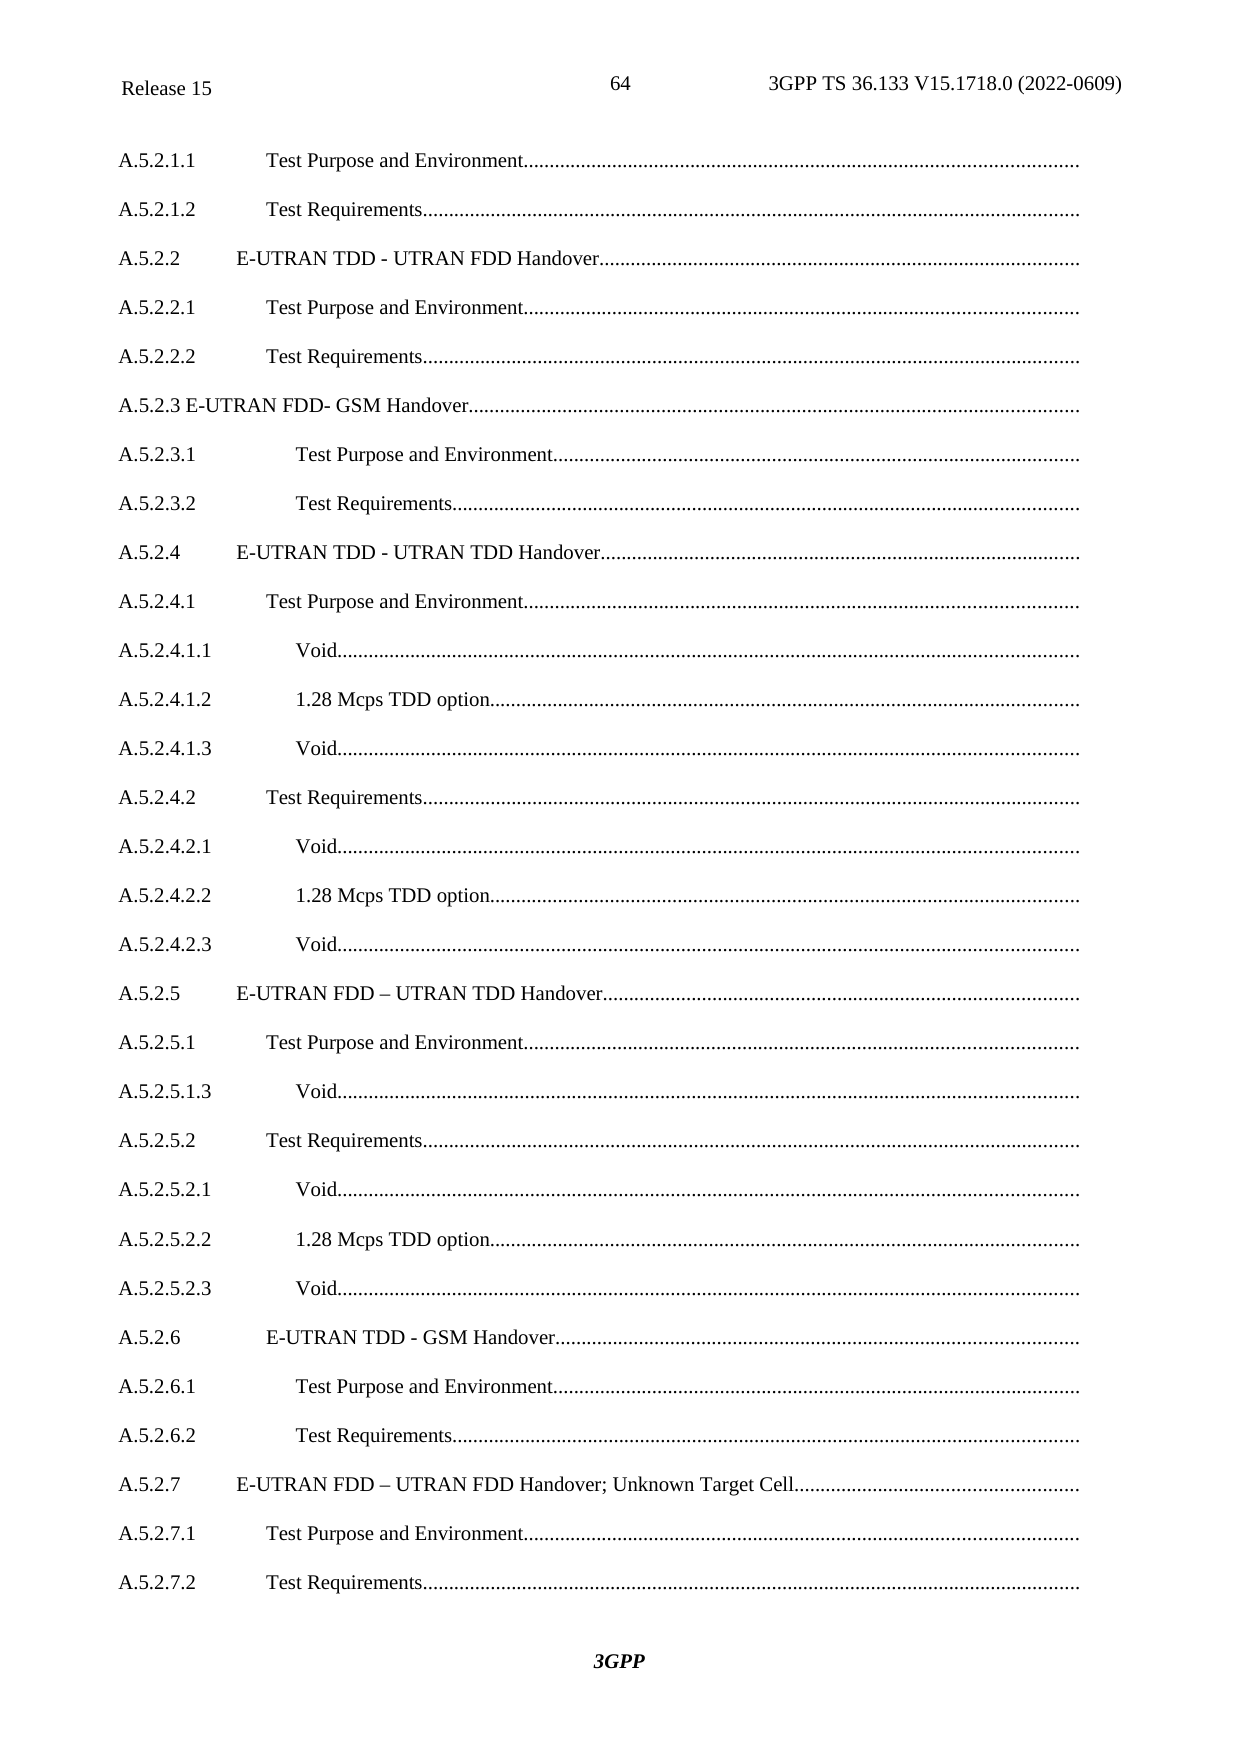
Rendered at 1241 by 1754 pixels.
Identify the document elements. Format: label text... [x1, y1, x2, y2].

text A.5.2.4 E-UTRAN TDD - UTRAN TDD Handover 1108 [118, 539, 1078, 564]
text A.5.2.7.2 Test Requirements 1118 [118, 1570, 1078, 1594]
text A.5.2.6.1 Test Purpose and Environment 1113 [118, 1374, 1078, 1398]
text A.5.2.7.1 Test Purpose and Environment 1116 [118, 1521, 1078, 1545]
text A.5.2.2.1 Test Purpose and Environment 1103 [118, 295, 1078, 319]
text A.5.2.4.1.2 1.28 Mcps TDD option 1108 [118, 687, 1078, 711]
text A.5.2.5 E-UTRAN FDD – UTRAN TDD Handover 1110 [118, 981, 1078, 1005]
text A.5.2.4.2.3 Void 1110 [118, 932, 1078, 956]
text A.5.2.4.1 Test Purpose and Environment 1108 [118, 589, 1078, 613]
text A.5.2.4.1.1 Void 1108 [118, 638, 1078, 662]
text A.5.2.1.1 Test Purpose and Environment 1100 [118, 148, 1078, 172]
text A.5.2.5.2.2 1.28 Mcps TDD option 1113 [118, 1226, 1078, 1251]
text A.5.2.3 E-UTRAN FDD- GSM Handover 1106 [118, 393, 1078, 417]
text A.5.2.2 E-UTRAN TDD - UTRAN FDD Handover 1103 [118, 246, 1078, 270]
text A.5.2.4.2.1 Void 1110 [118, 834, 1078, 858]
text A.5.2.6.2 Test Requirements 1115 [118, 1423, 1078, 1447]
text A.5.2.3.1 Test Purpose and Environment 1106 [118, 441, 1078, 466]
text A.5.2.4.1.3 Void 1110 [118, 736, 1078, 760]
text A.5.2.3.2 Test Requirements 1107 [118, 491, 1078, 514]
text A.5.2.5.2 Test Requirements 1113 [118, 1128, 1078, 1152]
text A.5.2.5.1 Test Purpose and Environment 1110 [118, 1030, 1078, 1054]
text A.5.2.5.2.3 Void 1113 [118, 1276, 1078, 1299]
text A.5.2.4.2.2 1.28 Mcps TDD option 1110 [118, 883, 1078, 907]
text A.5.2.5.1.3 Void 1113 [118, 1079, 1078, 1103]
text A.5.2.1.2 Test Requirements 1102 [118, 197, 1078, 221]
text A.5.2.7 E-UTRAN FDD – UTRAN FDD Handover; Unknown Target Cell 1116 [118, 1472, 1078, 1496]
text A.5.2.2.2 Test Requirements 1106 [118, 344, 1078, 368]
text A.5.2.4.2 Test Requirements 1110 [118, 785, 1078, 809]
text A.5.2.6 E-UTRAN TDD - GSM Handover 1113 [118, 1324, 1078, 1349]
text A.5.2.5.2.1 Void 1113 [118, 1177, 1078, 1201]
